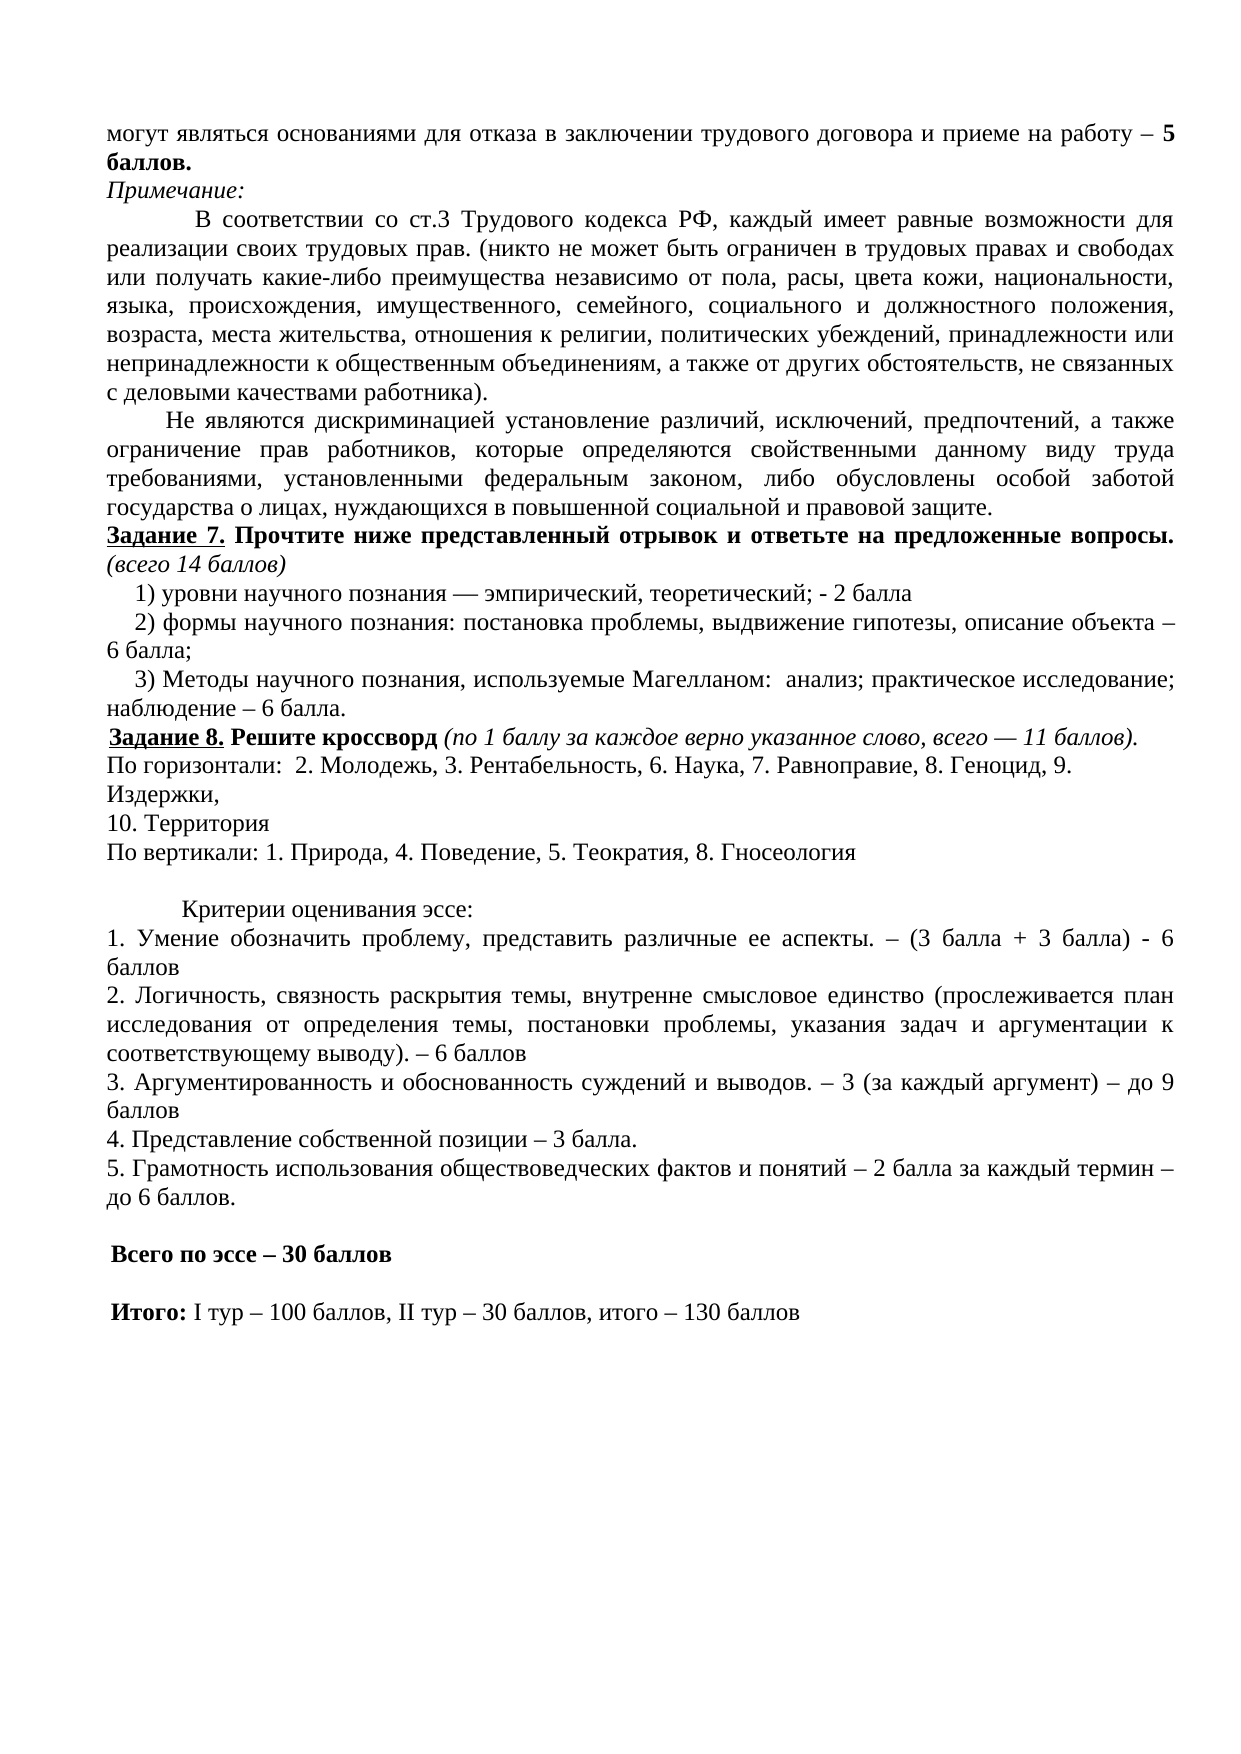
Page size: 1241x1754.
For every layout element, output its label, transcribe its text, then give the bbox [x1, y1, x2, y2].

text Задание 7. Прочтите ниже представленный отрывок и ответьте на предложенные вопросы. (всего 14 баллов) [106, 521, 1175, 578]
text Итого: I тур – 100 баллов, II тур – 30 баллов, итого – 130 баллов [111, 1297, 1175, 1326]
text Не являются дискриминацией установление различий, исключений, предпочтений, а также ограничение прав работников, которые определяются свойственными данному виду труда требованиями, установленными федеральным законом, либо обусловлены особой заботой государства о лицах, нуждающихся в повышенной социальной и правовой защите. [106, 406, 1175, 521]
text 2. Логичность, связность раскрытия темы, внутренне смысловое единство (прослеживается план исследования от определения темы, постановки проблемы, указания задач и аргументации к соответствующему выводу). – 6 баллов [106, 981, 1175, 1067]
text 5. Грамотность использования обществоведческих фактов и понятий – 2 балла за каждый термин – до 6 баллов. [106, 1153, 1175, 1211]
text 1. Умение обозначить проблему, представить различные ее аспекты. – (3 балла + 3 балла) - 6 баллов [106, 923, 1175, 981]
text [106, 118, 1175, 176]
text 4. Представление собственной позиции – 3 балла. [106, 1124, 1175, 1153]
text Задание 8. Решите кроссворд (по 1 баллу за каждое верно указанное слово, всего — 11 баллов). [108, 722, 1175, 751]
text Критерии оценивания эссе: [106, 894, 1175, 923]
text По вертикали: 1. Природа, 4. Поведение, 5. Теократия, 8. Гносеология [106, 837, 1175, 866]
text 2) формы научного познания: постановка проблемы, выдвижение гипотезы, описание объекта – 6 балла; [106, 607, 1175, 664]
text 10. Территория [106, 808, 1175, 837]
text 3. Аргументированность и обоснованность суждений и выводов. – 3 (за каждый аргумент) – до 9 баллов [106, 1067, 1175, 1124]
text Примечание: [106, 176, 1175, 204]
text 3) Методы научного познания, используемые Магелланом: анализ; практическое исследование; наблюдение – 6 балла. [106, 664, 1175, 722]
text По горизонтали: 2. Молодежь, 3. Рентабельность, 6. Наука, 7. Равноправие, 8. Геноцид, 9. Издержки, [106, 751, 1175, 808]
text Всего по эссе – 30 баллов [111, 1239, 1175, 1268]
text В соответствии со ст.3 Трудового кодекса РФ, каждый имеет равные возможности для реализации своих трудовых прав. (никто не может быть ограничен в трудовых правах и свободах или получать какие-либо преимущества независимо от пола, расы, цвета кожи, национальности, языка, происхождения, имущественного, семейного, социального и должностного положения, возраста, места жительства, отношения к религии, политических убеждений, принадлежности или непринадлежности к общественным объединениям, а также от других обстоятельств, не связанных с деловыми качествами работника). [106, 204, 1175, 406]
text 1) уровни научного познания — эмпирический, теоретический; - 2 балла [106, 578, 1175, 607]
